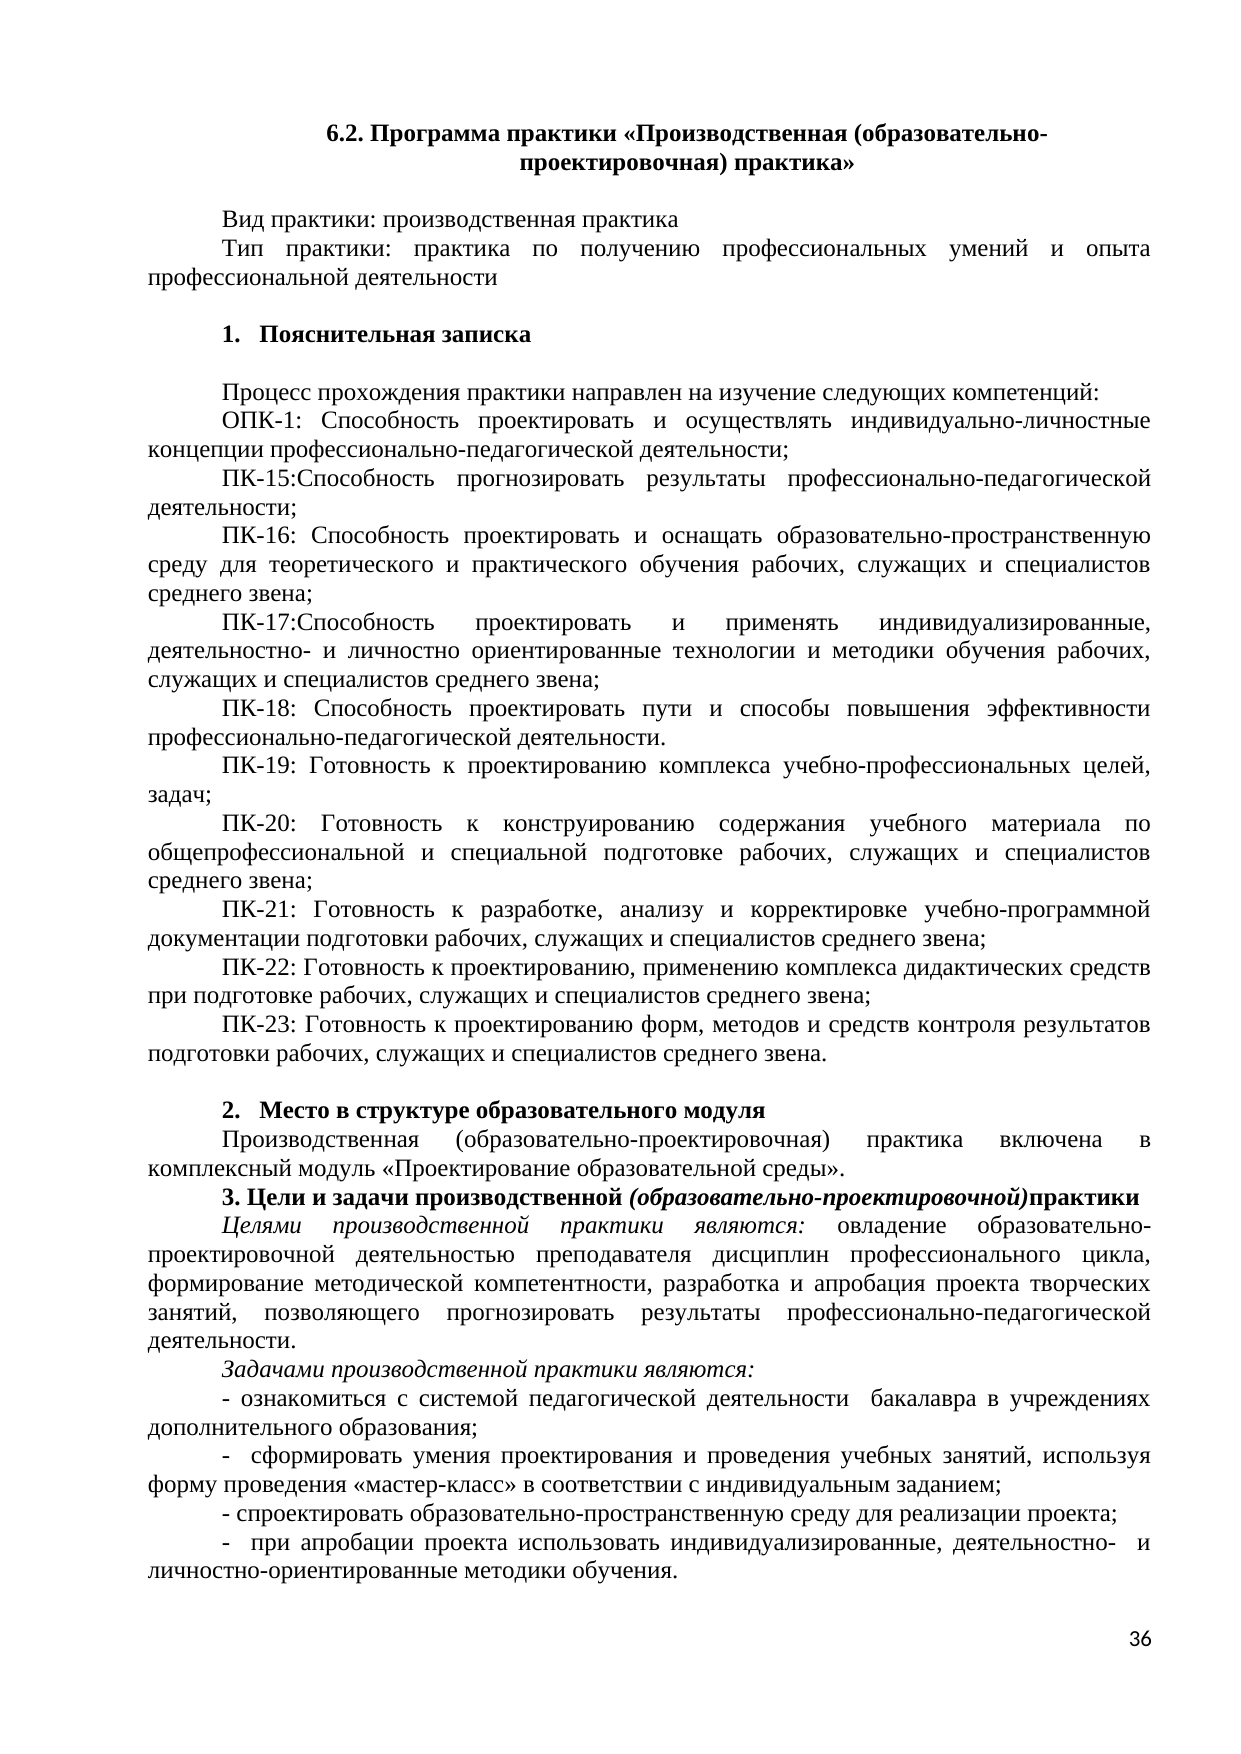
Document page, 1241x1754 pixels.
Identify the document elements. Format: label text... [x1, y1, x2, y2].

text Производственная (образовательно-проектировочная) практика включена в комплексный модуль «Проектирование образовательной среды». [148, 1124, 1152, 1182]
list Пояснительная записка [222, 319, 1152, 348]
text Задачами производственной практики являются: [148, 1354, 1152, 1383]
list Место в структуре образовательного модуля [222, 1096, 1152, 1124]
text ПК-22: Готовность к проектированию, применению комплекса дидактических средств при подготовке рабочих, служащих и специалистов среднего звена; [148, 952, 1152, 1009]
text 3. Цели и задачи производственной (образовательно-проектировочной)практики [148, 1182, 1152, 1211]
text ПК-15:Способность прогнозировать результаты профессионально-педагогической деятельности; [148, 463, 1152, 521]
text ПК-20: Готовность к конструированию содержания учебного материала по общепрофессиональной и специальной подготовке рабочих, служащих и специалистов среднего звена; [148, 808, 1152, 894]
text ПК-17:Способность проектировать и применять индивидуализированные, деятельностно- и личностно ориентированные технологии и методики обучения рабочих, служащих и специалистов среднего звена; [148, 607, 1152, 693]
text ОПК-1: Способность проектировать и осуществлять индивидуально-личностные концепции профессионально-педагогической деятельности; [148, 406, 1152, 463]
text ПК-23: Готовность к проектированию форм, методов и средств контроля результатов подготовки рабочих, служащих и специалистов среднего звена. [148, 1009, 1152, 1067]
text - при апробации проекта использовать индивидуализированные, деятельностно- и личностно-ориентированные методики обучения. [148, 1527, 1152, 1584]
text ПК-16: Способность проектировать и оснащать образовательно-пространственную среду для теоретического и практического обучения рабочих, служащих и специалистов среднего звена; [148, 521, 1152, 607]
text ПК-18: Способность проектировать пути и способы повышения эффективности профессионально-педагогической деятельности. [148, 693, 1152, 751]
text Тип практики: практика по получению профессиональных умений и опыта профессиональной деятельности [148, 233, 1152, 291]
text ПК-21: Готовность к разработке, анализу и корректировке учебно-программной документации подготовки рабочих, служащих и специалистов среднего звена; [148, 894, 1152, 952]
text Вид практики: производственная практика [148, 204, 1152, 233]
text Процесс прохождения практики направлен на изучение следующих компетенций: [148, 377, 1152, 406]
text 6.2. Программа практики «Производственная (образовательно-проектировочная) практика» [223, 118, 1152, 176]
text - сформировать умения проектирования и проведения учебных занятий, используя форму проведения «мастер-класс» в соответствии с индивидуальным заданием; [148, 1441, 1152, 1498]
text ПК-19: Готовность к проектированию комплекса учебно-профессиональных целей, задач; [148, 751, 1152, 808]
text - ознакомиться с системой педагогической деятельности бакалавра в учреждениях дополнительного образования; [148, 1383, 1152, 1441]
text - спроектировать образовательно-пространственную среду для реализации проекта; [148, 1498, 1152, 1527]
text Целями производственной практики являются: овладение образовательно-проектировочной деятельностью преподавателя дисциплин профессионального цикла, формирование методической компетентности, разработка и апробация проекта творческих занятий, позволяющего прогнозировать результаты профессионально-педагогической деятельности. [148, 1211, 1152, 1354]
